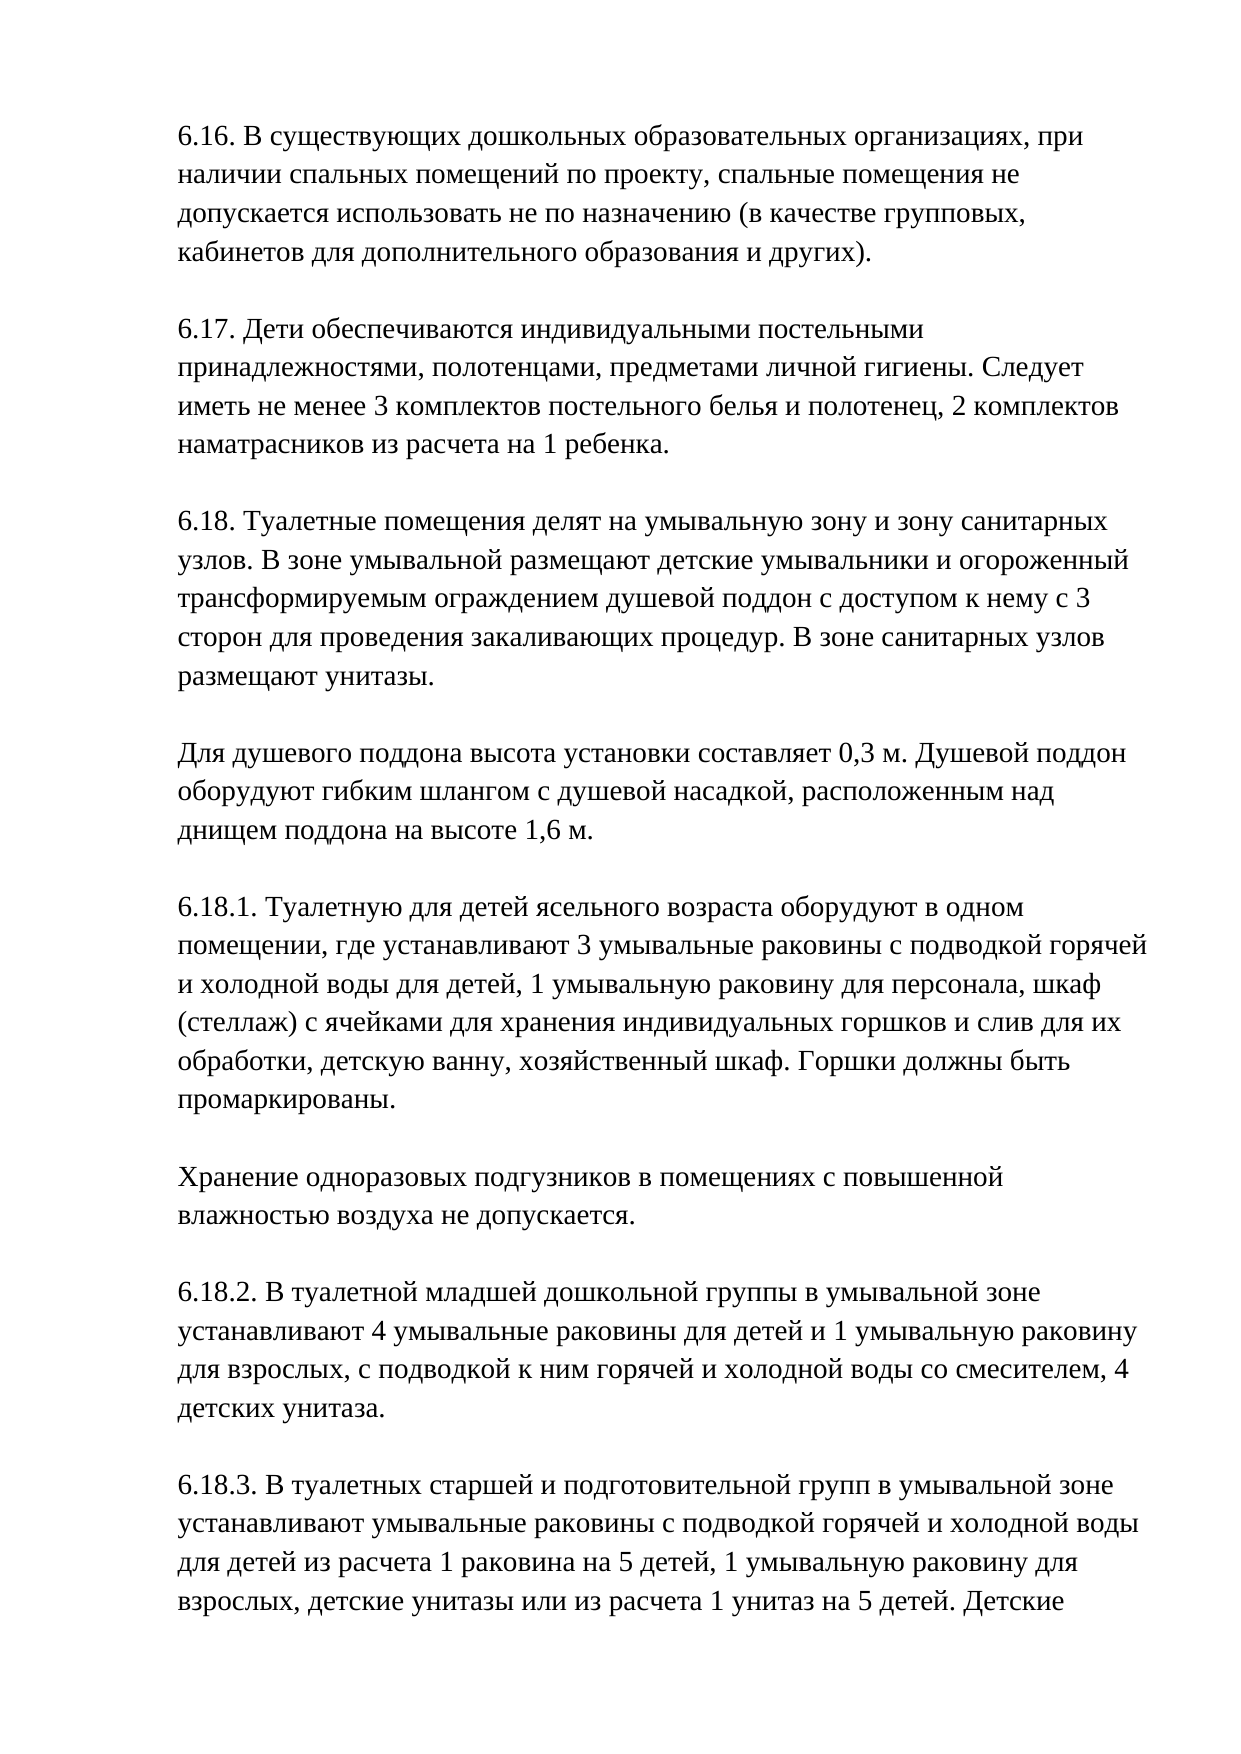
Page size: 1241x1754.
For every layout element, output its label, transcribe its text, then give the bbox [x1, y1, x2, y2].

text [177, 1467, 1152, 1616]
text 6.18.2. В туалетной младшей дошкольной группы в умывальной зоне устанавливают 4 умывальные раковины для детей и 1 умывальную раковину для взрослых, с подводкой к ним горячей и холодной воды со смесителем, 4 детских унитаза. [177, 1274, 1152, 1423]
text 6.18.1. Туалетную для детей ясельного возраста оборудуют в одном помещении, где устанавливают 3 умывальные раковины с подводкой горячей и холодной воды для детей, 1 умывальную раковину для персонала, шкаф (стеллаж) с ячейками для хранения индивидуальных горшков и слив для их обработки, детскую ванну, хозяйственный шкаф. Горшки должны быть промаркированы. [177, 889, 1152, 1115]
text 6.17. Дети обеспечиваются индивидуальными постельными принадлежностями, полотенцами, предметами личной гигиены. Следует иметь не менее 3 комплектов постельного белья и полотенец, 2 комплектов наматрасников из расчета на 1 ребенка. [177, 311, 1152, 460]
text 6.16. В существующих дошкольных образовательных организациях, при наличии спальных помещений по проекту, спальные помещения не допускается использовать не по назначению (в качестве групповых, кабинетов для дополнительного образования и других). [177, 118, 1152, 267]
text Хранение одноразовых подгузников в помещениях с повышенной влажностью воздуха не допускается. [177, 1159, 1152, 1231]
text Для душевого поддона высота установки составляет 0,3 м. Душевой поддон оборудуют гибким шлангом с душевой насадкой, расположенным над днищем поддона на высоте 1,6 м. [177, 735, 1152, 845]
text 6.18. Туалетные помещения делят на умывальную зону и зону санитарных узлов. В зоне умывальной размещают детские умывальники и огороженный трансформируемым ограждением душевой поддон с доступом к нему с 3 сторон для проведения закаливающих процедур. В зоне санитарных узлов размещают унитазы. [177, 503, 1152, 691]
